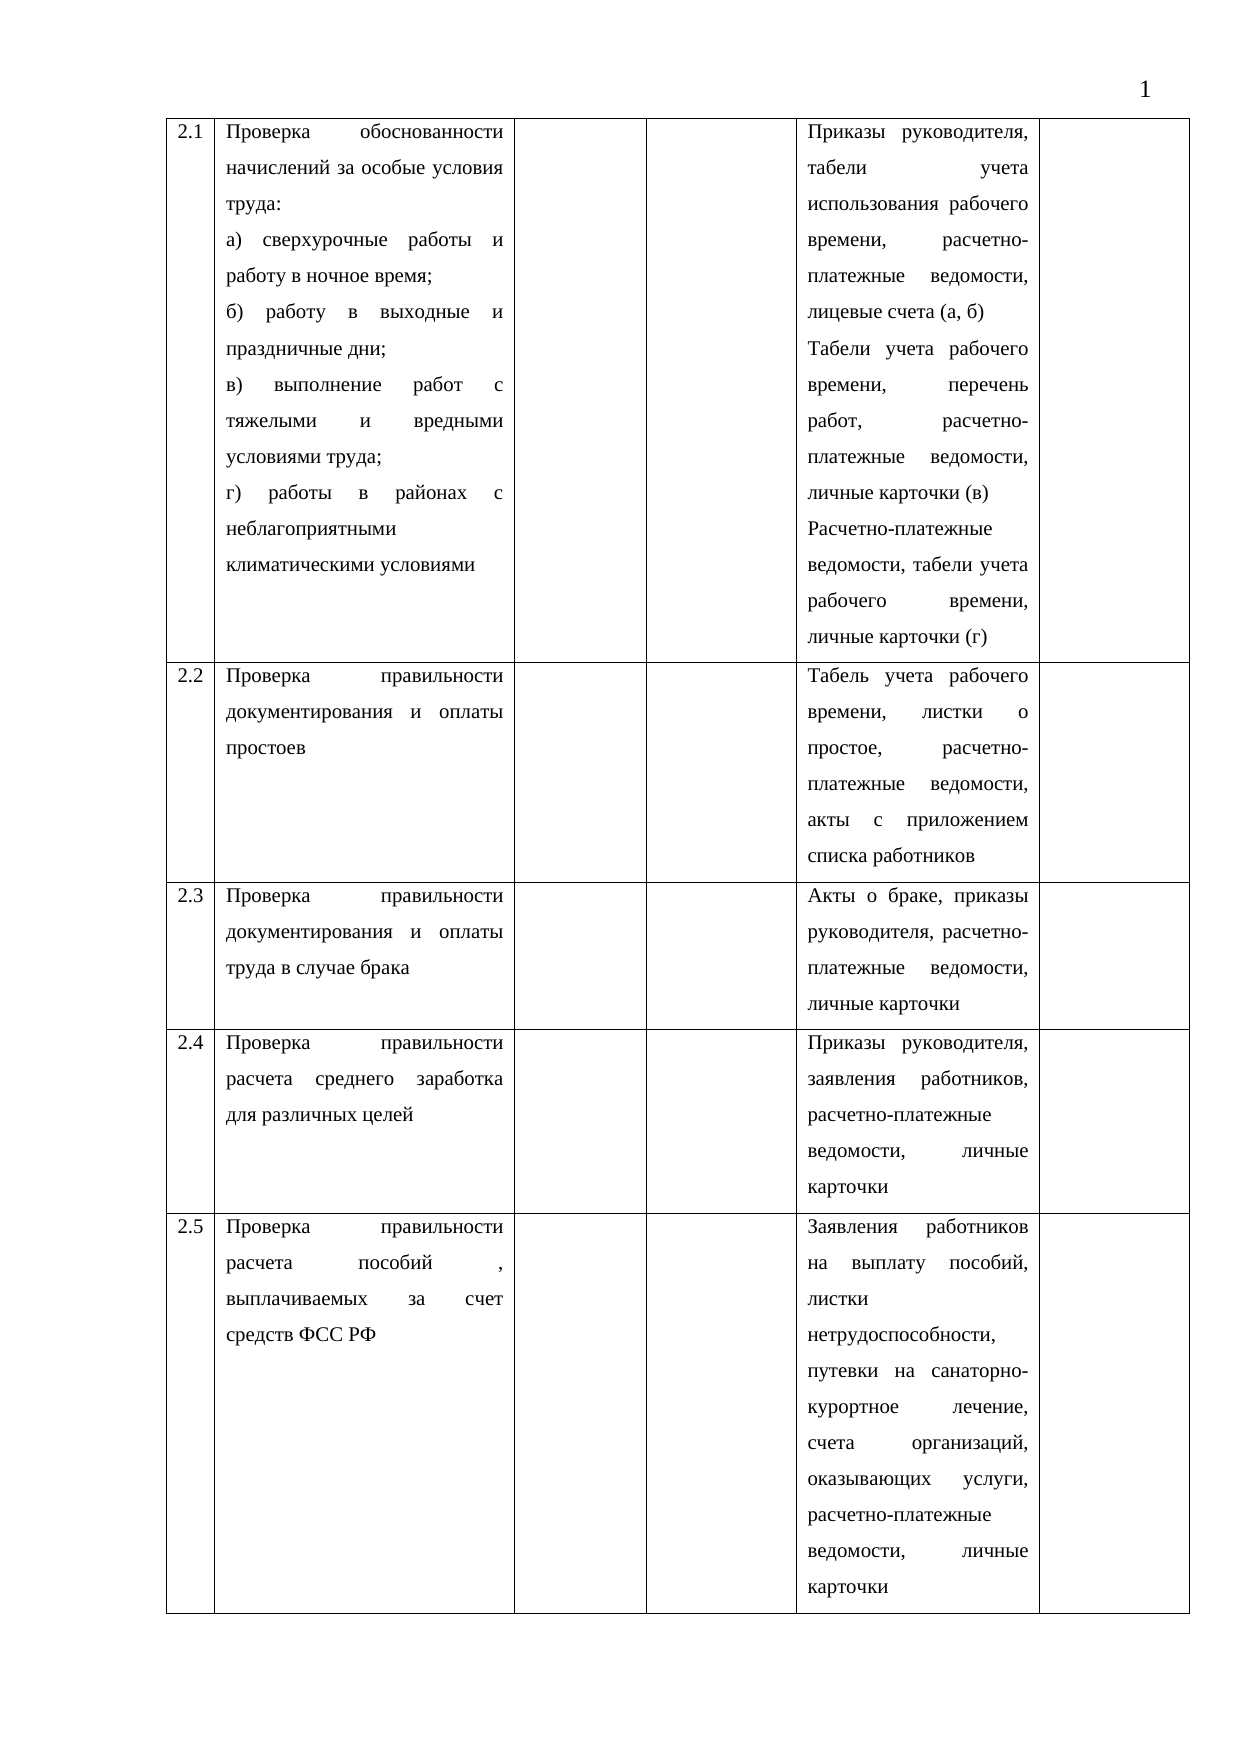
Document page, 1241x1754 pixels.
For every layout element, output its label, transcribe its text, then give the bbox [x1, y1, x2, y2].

table_cell [1040, 119, 1189, 662]
table_cell [1040, 663, 1189, 882]
table_cell Проверка обоснованности начислений за особые условия труда: а) сверхурочные работы и работу в ночное время; б) работу в выходные и праздничные дни; в) выполнение работ с тяжелыми и вредными условиями труда; г) работы в районах с неблагоприятными климатическими условиями [215, 119, 514, 662]
table_cell Заявления работников на выплату пособий, листки нетрудоспособности, путевки на санаторно-курортное лечение, счета организаций, оказывающих услуги, расчетно-платежные ведомости, личные карточки [797, 1214, 1039, 1612]
table_cell [1040, 1030, 1189, 1213]
table_cell Табель учета рабочего времени, листки о простое, расчетно-платежные ведомости, акты с приложением списка работников [797, 663, 1039, 882]
table_cell Приказы руководителя, табели учета использования рабочего времени, расчетно-платежные ведомости, лицевые счета (а, б) Табели учета рабочего времени, перечень работ, расчетно-платежные ведомости, личные карточки (в) Расчетно-платежные ведомости, табели учета рабочего времени, личные карточки (г) [797, 119, 1039, 662]
table_cell [647, 1214, 796, 1612]
table_cell 2.5 [167, 1214, 214, 1612]
table_cell Проверка правильности документирования и оплаты труда в случае брака [215, 883, 514, 1029]
table_cell Проверка правильности документирования и оплаты простоев [215, 663, 514, 882]
table_cell 2.4 [167, 1030, 214, 1213]
table_cell [1040, 883, 1189, 1029]
table_cell [647, 1030, 796, 1213]
table_cell Проверка правильности расчета пособий , выплачиваемых за счет средств ФСС РФ [215, 1214, 514, 1612]
table_cell [515, 883, 646, 1029]
table_cell Проверка правильности расчета среднего заработка для различных целей [215, 1030, 514, 1213]
table_cell [515, 119, 646, 662]
table_cell Акты о браке, приказы руководителя, расчетно-платежные ведомости, личные карточки [797, 883, 1039, 1029]
table_cell 2.1 [167, 119, 214, 662]
table_cell [647, 663, 796, 882]
table_cell [647, 883, 796, 1029]
table_cell [647, 119, 796, 662]
table_cell 2.2 [167, 663, 214, 882]
table_cell [1040, 1214, 1189, 1612]
table_cell [515, 1030, 646, 1213]
table_cell Приказы руководителя, заявления работников, расчетно-платежные ведомости, личные карточки [797, 1030, 1039, 1213]
table_cell [515, 1214, 646, 1612]
table_cell 2.3 [167, 883, 214, 1029]
table_cell [515, 663, 646, 882]
